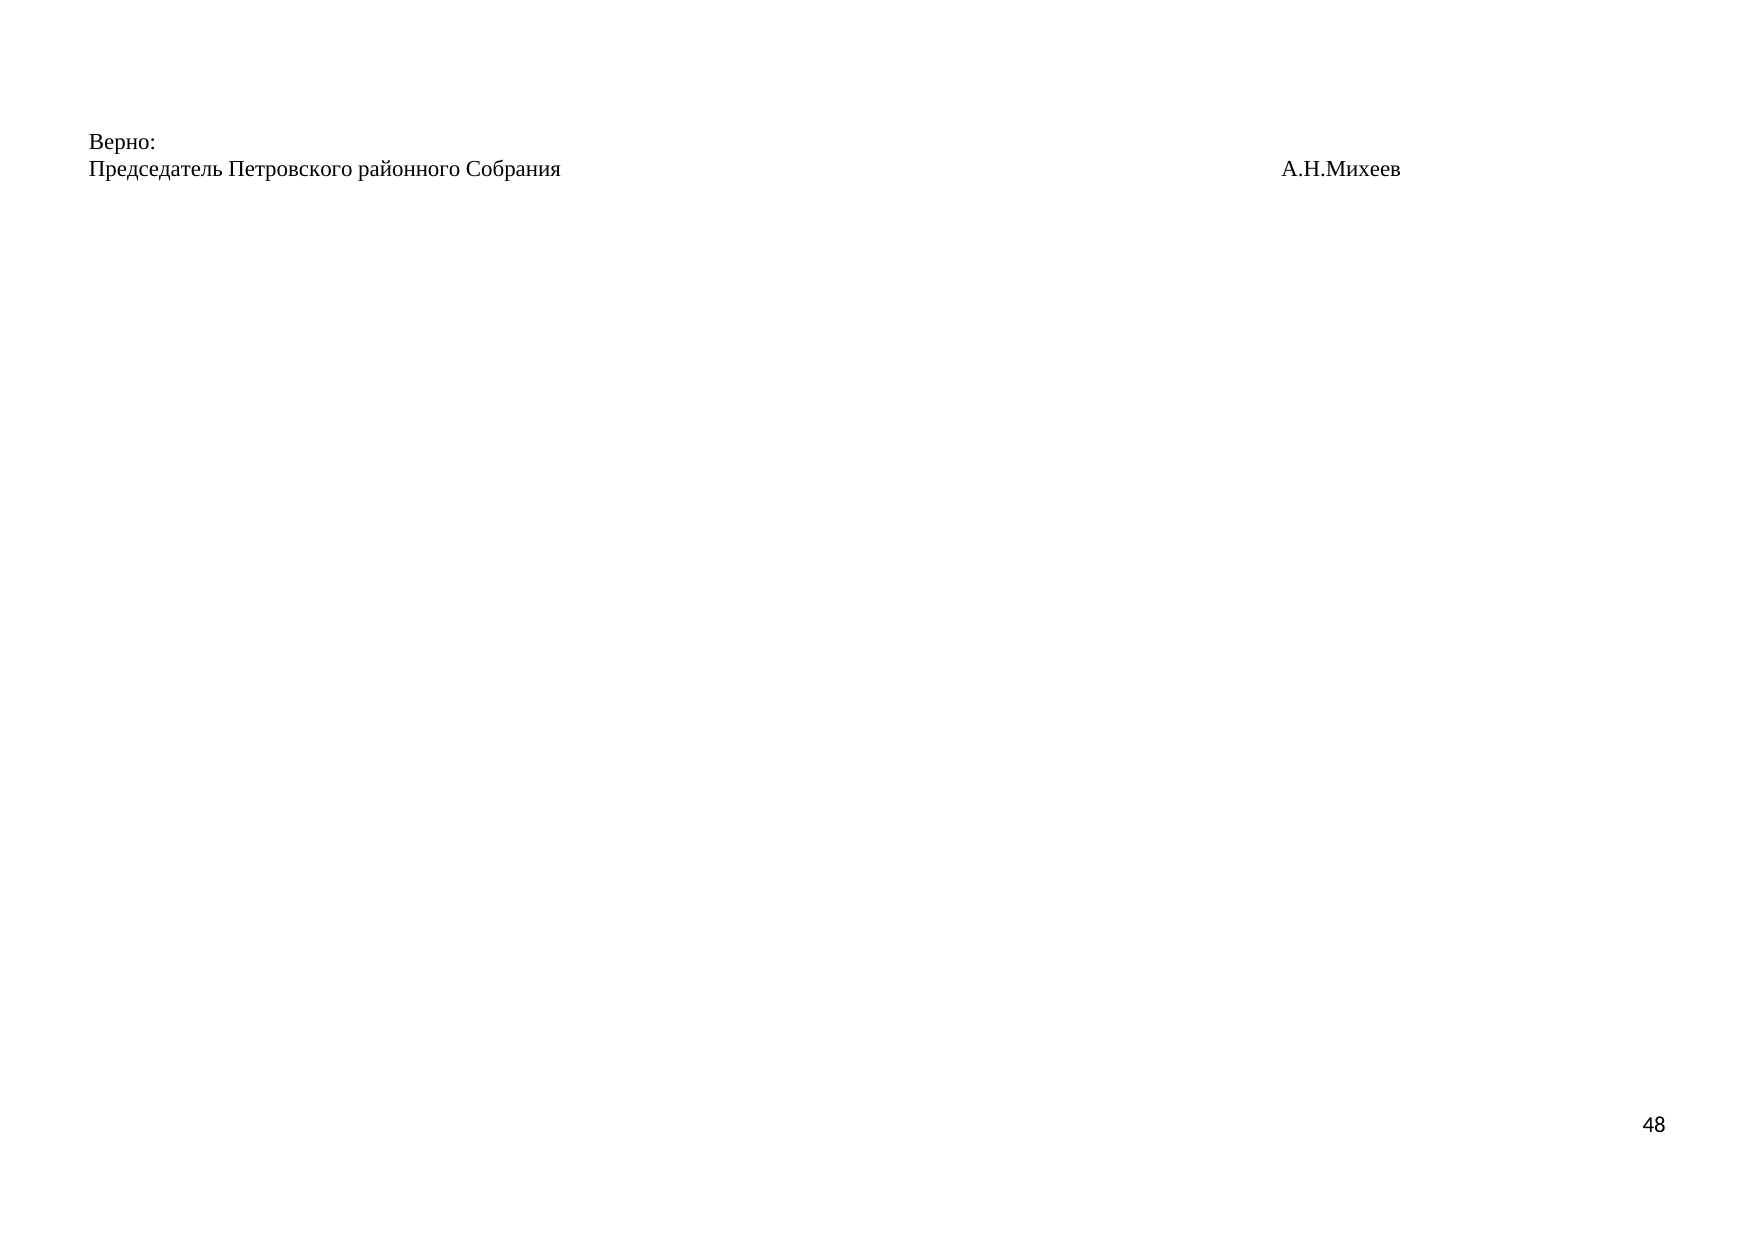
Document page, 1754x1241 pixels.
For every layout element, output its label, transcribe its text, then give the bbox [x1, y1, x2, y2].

text Верно: [89, 128, 1665, 154]
text Председатель Петровского районного Собрания А.Н.Михеев [89, 154, 1665, 181]
